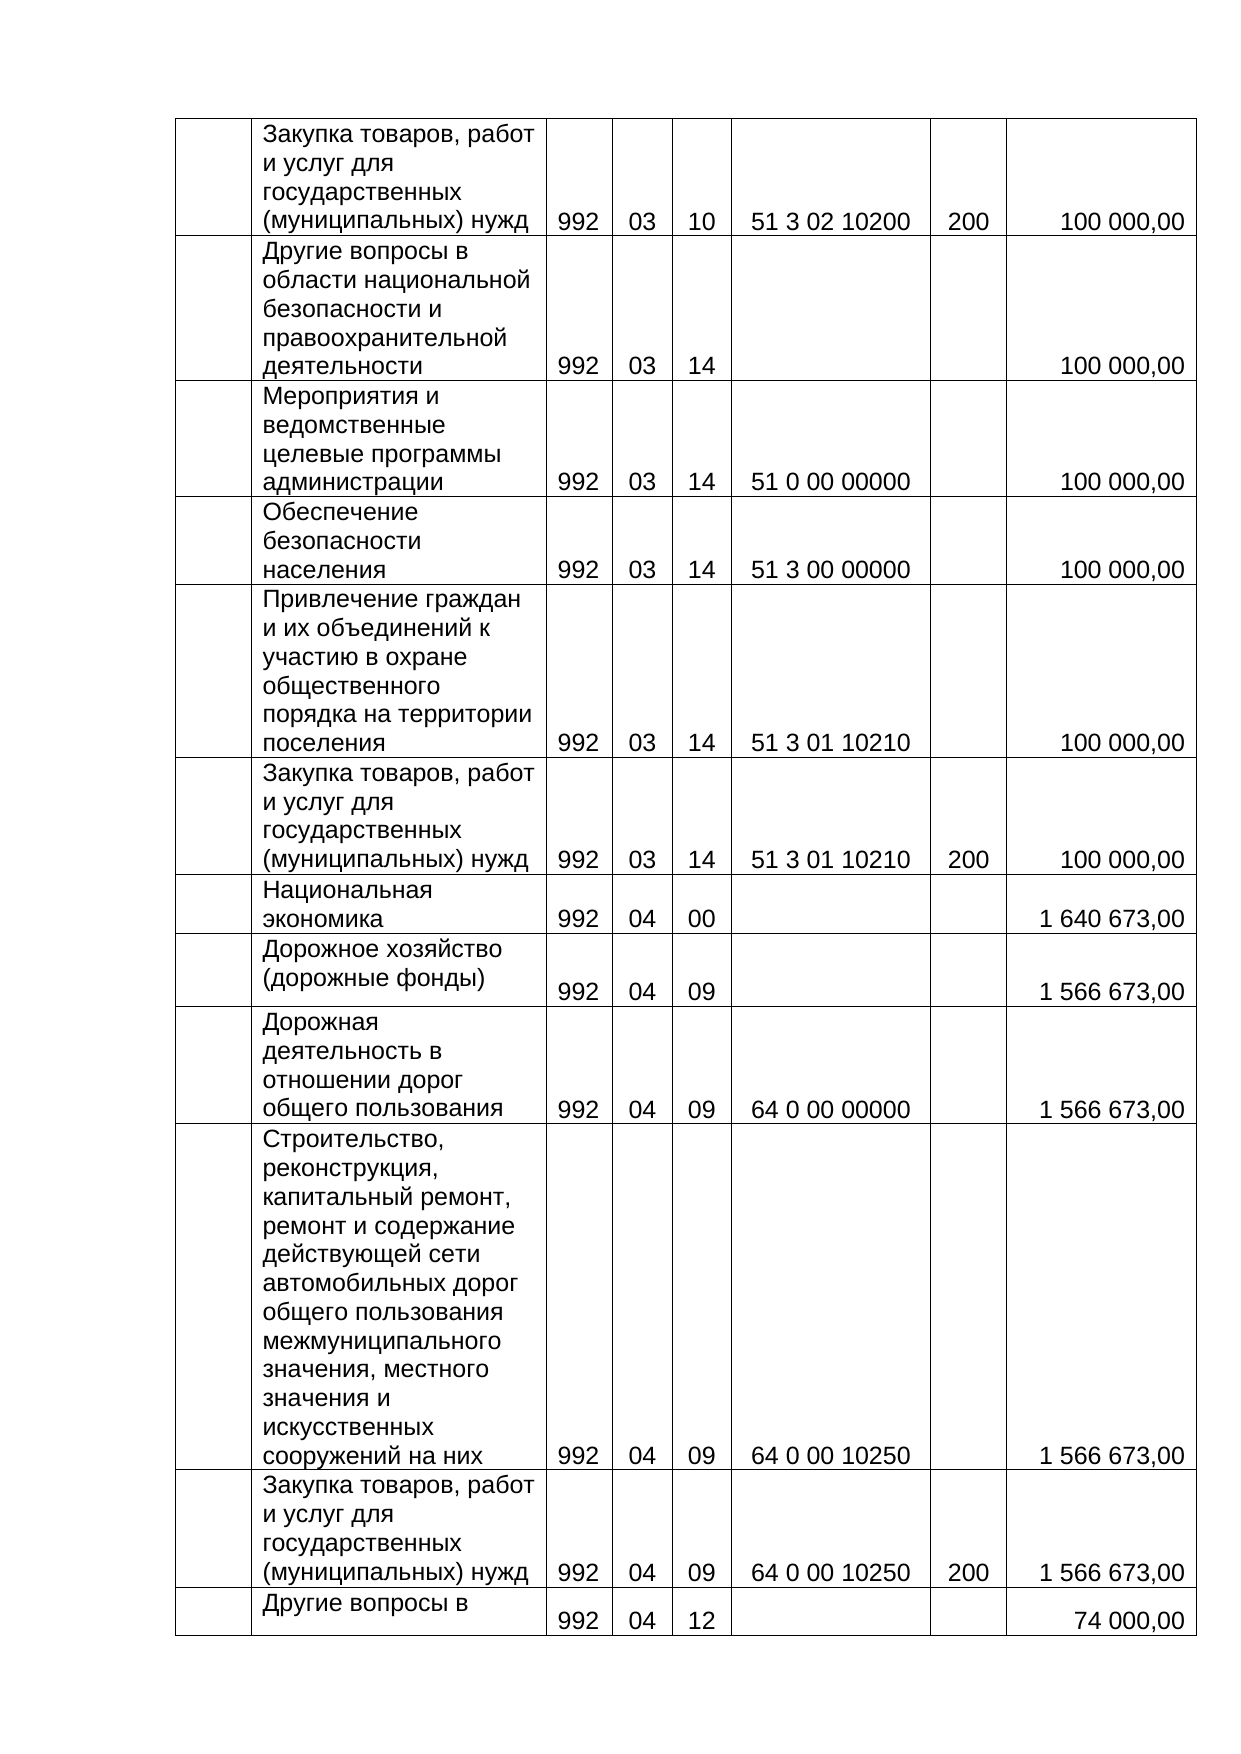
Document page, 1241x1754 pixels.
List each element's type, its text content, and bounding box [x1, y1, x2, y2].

table_cell 1 566 673,00 [1007, 1470, 1196, 1587]
table_cell Привлечение граждан и их объединений к участию в охране общественного порядка на территории поселения [252, 585, 546, 757]
table_cell 04 [613, 1470, 672, 1587]
table_cell 992 [547, 1124, 612, 1469]
table_cell [732, 236, 930, 380]
table_cell 03 [613, 236, 672, 380]
table_cell 992 [547, 758, 612, 874]
table_cell 03 [613, 497, 672, 583]
table_cell 992 [547, 119, 612, 235]
table_cell 10 [673, 119, 731, 235]
table_cell 09 [673, 934, 731, 1006]
table_cell 14 [673, 236, 731, 380]
table_cell 14 [673, 585, 731, 757]
table_cell 100 000,00 [1007, 585, 1196, 757]
table_cell 04 [613, 1007, 672, 1123]
table_cell 51 3 01 10210 [732, 758, 930, 874]
table_cell 992 [547, 497, 612, 583]
table_cell 100 000,00 [1007, 236, 1196, 380]
table_cell 64 0 00 10250 [732, 1124, 930, 1469]
table_cell 992 [547, 585, 612, 757]
table_cell [176, 934, 251, 1006]
table_cell 64 0 00 10250 [732, 1470, 930, 1587]
table_cell [931, 236, 1006, 380]
table_cell 1 566 673,00 [1007, 1007, 1196, 1123]
table_cell 14 [673, 381, 731, 496]
table_cell Закупка товаров, работ и услуг для государственных (муниципальных) нужд [252, 758, 546, 874]
table_cell 1 566 673,00 [1007, 1124, 1196, 1469]
table_cell 03 [613, 585, 672, 757]
table_cell Национальная экономика [252, 875, 546, 933]
table_cell [931, 1588, 1006, 1635]
table_cell 03 [613, 119, 672, 235]
table_cell 09 [673, 1124, 731, 1469]
table_cell 51 3 02 10200 [732, 119, 930, 235]
table_cell Закупка товаров, работ и услуг для государственных (муниципальных) нужд [252, 1470, 546, 1587]
table_cell 200 [931, 1470, 1006, 1587]
table_cell 200 [931, 758, 1006, 874]
table_cell [176, 119, 251, 235]
table_cell 992 [547, 875, 612, 933]
table_cell 100 000,00 [1007, 758, 1196, 874]
table_cell 51 0 00 00000 [732, 381, 930, 496]
table_cell [176, 1007, 251, 1123]
table_cell 992 [547, 1470, 612, 1587]
table_cell 12 [673, 1588, 731, 1635]
table_cell 04 [613, 875, 672, 933]
table_cell Обеспечение безопасности населения [252, 497, 546, 583]
table_cell [931, 497, 1006, 583]
table_cell 100 000,00 [1007, 119, 1196, 235]
table_cell [176, 585, 251, 757]
table_cell 09 [673, 1007, 731, 1123]
table_cell [176, 758, 251, 874]
table_cell 04 [613, 1124, 672, 1469]
table_cell [176, 1588, 251, 1635]
table_cell 64 0 00 00000 [732, 1007, 930, 1123]
table_cell 992 [547, 1588, 612, 1635]
table_cell 200 [931, 119, 1006, 235]
table_cell [732, 934, 930, 1006]
table_cell 992 [547, 236, 612, 380]
table_cell 1 640 673,00 [1007, 875, 1196, 933]
table_cell 74 000,00 [1007, 1588, 1196, 1635]
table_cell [252, 1588, 546, 1635]
table_cell [176, 875, 251, 933]
table_cell Строительство, реконструкция, капитальный ремонт, ремонт и содержание действующей сети автомобильных дорог общего пользования межмуниципального значения, местного значения и искусственных сооружений на них [252, 1124, 546, 1469]
table_cell 03 [613, 381, 672, 496]
table_cell Закупка товаров, работ и услуг для государственных (муниципальных) нужд [252, 119, 546, 235]
table_cell Другие вопросы в области национальной безопасности и правоохранительной деятельности [252, 236, 546, 380]
table_cell [931, 1007, 1006, 1123]
table_cell 100 000,00 [1007, 497, 1196, 583]
table_cell 03 [613, 758, 672, 874]
table_cell 1 566 673,00 [1007, 934, 1196, 1006]
table_cell 51 3 01 10210 [732, 585, 930, 757]
table_cell [176, 1470, 251, 1587]
table_cell 14 [673, 497, 731, 583]
table_cell Дорожная деятельность в отношении дорог общего пользования [252, 1007, 546, 1123]
table_cell 992 [547, 934, 612, 1006]
table_cell [931, 1124, 1006, 1469]
table_cell 14 [673, 758, 731, 874]
table_cell [732, 1588, 930, 1635]
table_cell [176, 381, 251, 496]
table_cell 04 [613, 1588, 672, 1635]
table_cell 992 [547, 381, 612, 496]
table_cell 04 [613, 934, 672, 1006]
table_cell [931, 381, 1006, 496]
table_cell [931, 875, 1006, 933]
table_cell 992 [547, 1007, 612, 1123]
table_cell 100 000,00 [1007, 381, 1196, 496]
table_cell 51 3 00 00000 [732, 497, 930, 583]
table_cell 00 [673, 875, 731, 933]
table_cell [176, 497, 251, 583]
table_cell [176, 1124, 251, 1469]
table_cell [176, 236, 251, 380]
table_cell [931, 934, 1006, 1006]
table_cell [931, 585, 1006, 757]
table_cell 09 [673, 1470, 731, 1587]
table_cell Мероприятия и ведомственные целевые программы администрации [252, 381, 546, 496]
table_cell Дорожное хозяйство (дорожные фонды) [252, 934, 546, 1006]
table_cell [732, 875, 930, 933]
